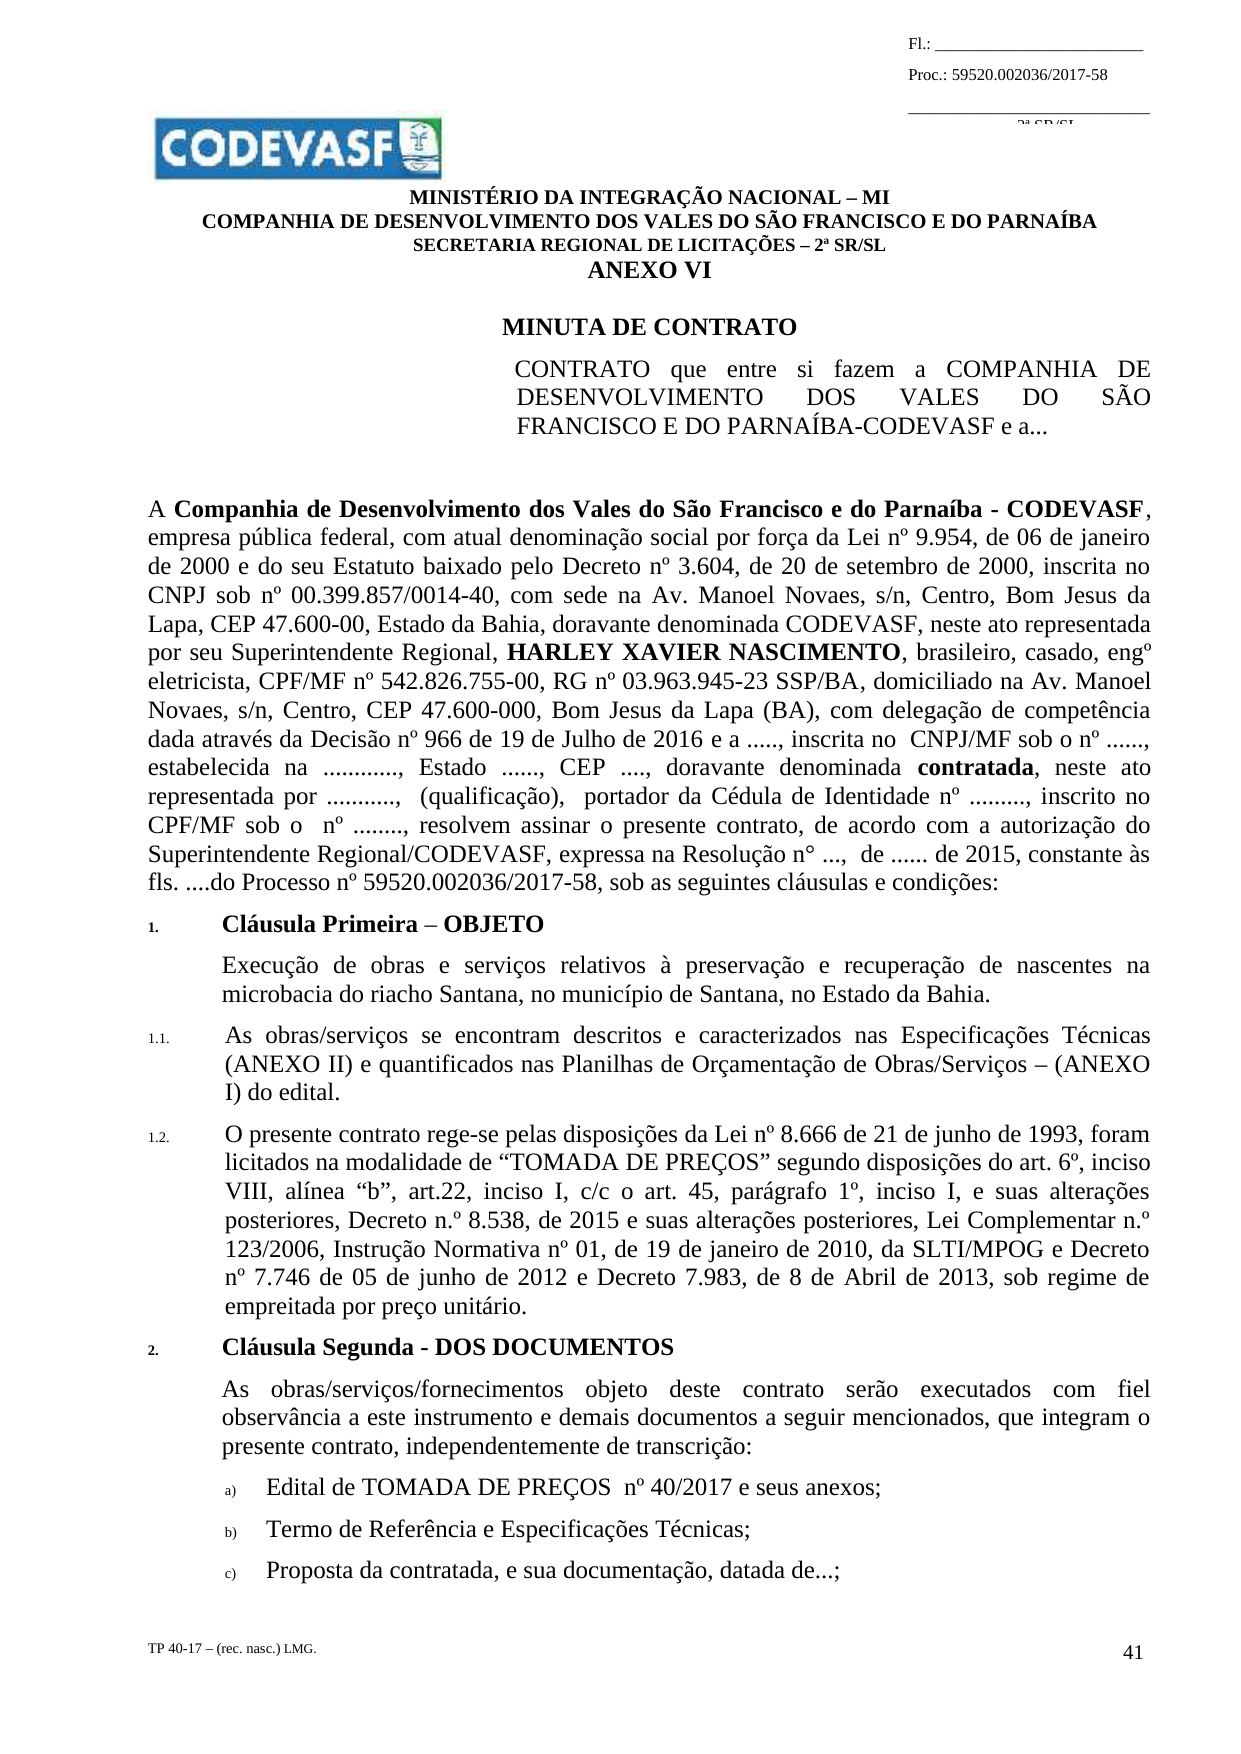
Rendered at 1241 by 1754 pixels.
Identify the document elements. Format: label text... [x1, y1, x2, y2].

picture [147, 110, 448, 186]
text A Companhia de Desenvolvimento dos Vales do São Francisco e do Parnaíba - CODEVASF, empresa pública federal, com atual denominação social por força da Lei nº 9.954, de 06 de janeiro de 2000 e do seu Estatuto baixado pelo Decreto nº 3.604, de 20 de setembro de 2000, inscrita no CNPJ sob nº 00.399.857/0014-40, com sede na Av. Manoel Novaes, s/n, Centro, Bom Jesus da Lapa, CEP 47.600-00, Estado da Bahia, doravante denominada CODEVASF, neste ato representada por seu Superintendente Regional, HARLEY XAVIER NASCIMENTO, brasileiro, casado, engº eletricista, CPF/MF nº 542.826.755-00, RG nº 03.963.945-23 SSP/BA, domiciliado na Av. Manoel Novaes, s/n, Centro, CEP 47.600-000, Bom Jesus da Lapa (BA), com delegação de competência dada através da Decisão nº 966 de 19 de Julho de 2016 e a ....., inscrita no CNPJ/MF sob o nº ......, estabelecida na ............, Estado ......, CEP ...., doravante denominada contratada, neste ato representada por ..........., (qualificação), portador da Cédula de Identidade nº ........., inscrito no CPF/MF sob o nº ........, resolvem assinar o presente contrato, de acordo com a autorização do Superintendente Regional/CODEVASF, expressa na Resolução n° ..., de ...... de 2015, constante às fls. ....do Processo nº 59520.002036/2017-58, sob as seguintes cláusulas e condições: [148, 494, 1152, 896]
list Cláusula Primeira – OBJETO [148, 909, 1152, 937]
list Cláusula Segunda - DOS DOCUMENTOS [148, 1332, 1152, 1361]
list Edital de TOMADA DE PREÇOS nº 40/2017 e seus anexos; [224, 1472, 1152, 1501]
text MINUTA DE CONTRATO [148, 312, 1152, 341]
list O presente contrato rege-se pelas disposições da Lei nº 8.666 de 21 de junho de 1993, foram licitados na modalidade de “TOMADA DE PREÇOS” segundo disposições do art. 6º, inciso VIII, alínea “b”, art.22, inciso I, c/c o art. 45, parágrafo 1º, inciso I, e suas alterações posteriores, Decreto n.º 8.538, de 2015 e suas alterações posteriores, Lei Complementar n.º 123/2006, Instrução Normativa nº 01, de 19 de janeiro de 2010, da SLTI/MPOG e Decreto nº 7.746 de 05 de junho de 2012 e Decreto 7.983, de 8 de Abril de 2013, sob regime de empreitada por preço unitário. [148, 1119, 1152, 1320]
text As obras/serviços/fornecimentos objeto deste contrato serão executados com fiel observância a este instrumento e demais documentos a seguir mencionados, que integram o presente contrato, independentemente de transcrição: [221, 1374, 1152, 1460]
text ANEXO VI [148, 255, 1152, 284]
text Execução de obras e serviços relativos à preservação e recuperação de nascentes na microbacia do riacho Santana, no município de Santana, no Estado da Bahia. [148, 950, 1152, 1007]
list Termo de Referência e Especificações Técnicas; [224, 1514, 1152, 1542]
text CONTRATO que entre si fazem a COMPANHIA DE DESENVOLVIMENTO DOS VALES DO SÃO FRANCISCO E DO PARNAÍBA-CODEVASF e a... [514, 354, 1152, 440]
list As obras/serviços se encontram descritos e caracterizados nas Especificações Técnicas (ANEXO II) e quantificados nas Planilhas de Orçamentação de Obras/Serviços – (ANEXO I) do edital. [148, 1020, 1152, 1106]
list Proposta da contratada, e sua documentação, datada de...; [224, 1555, 1152, 1584]
